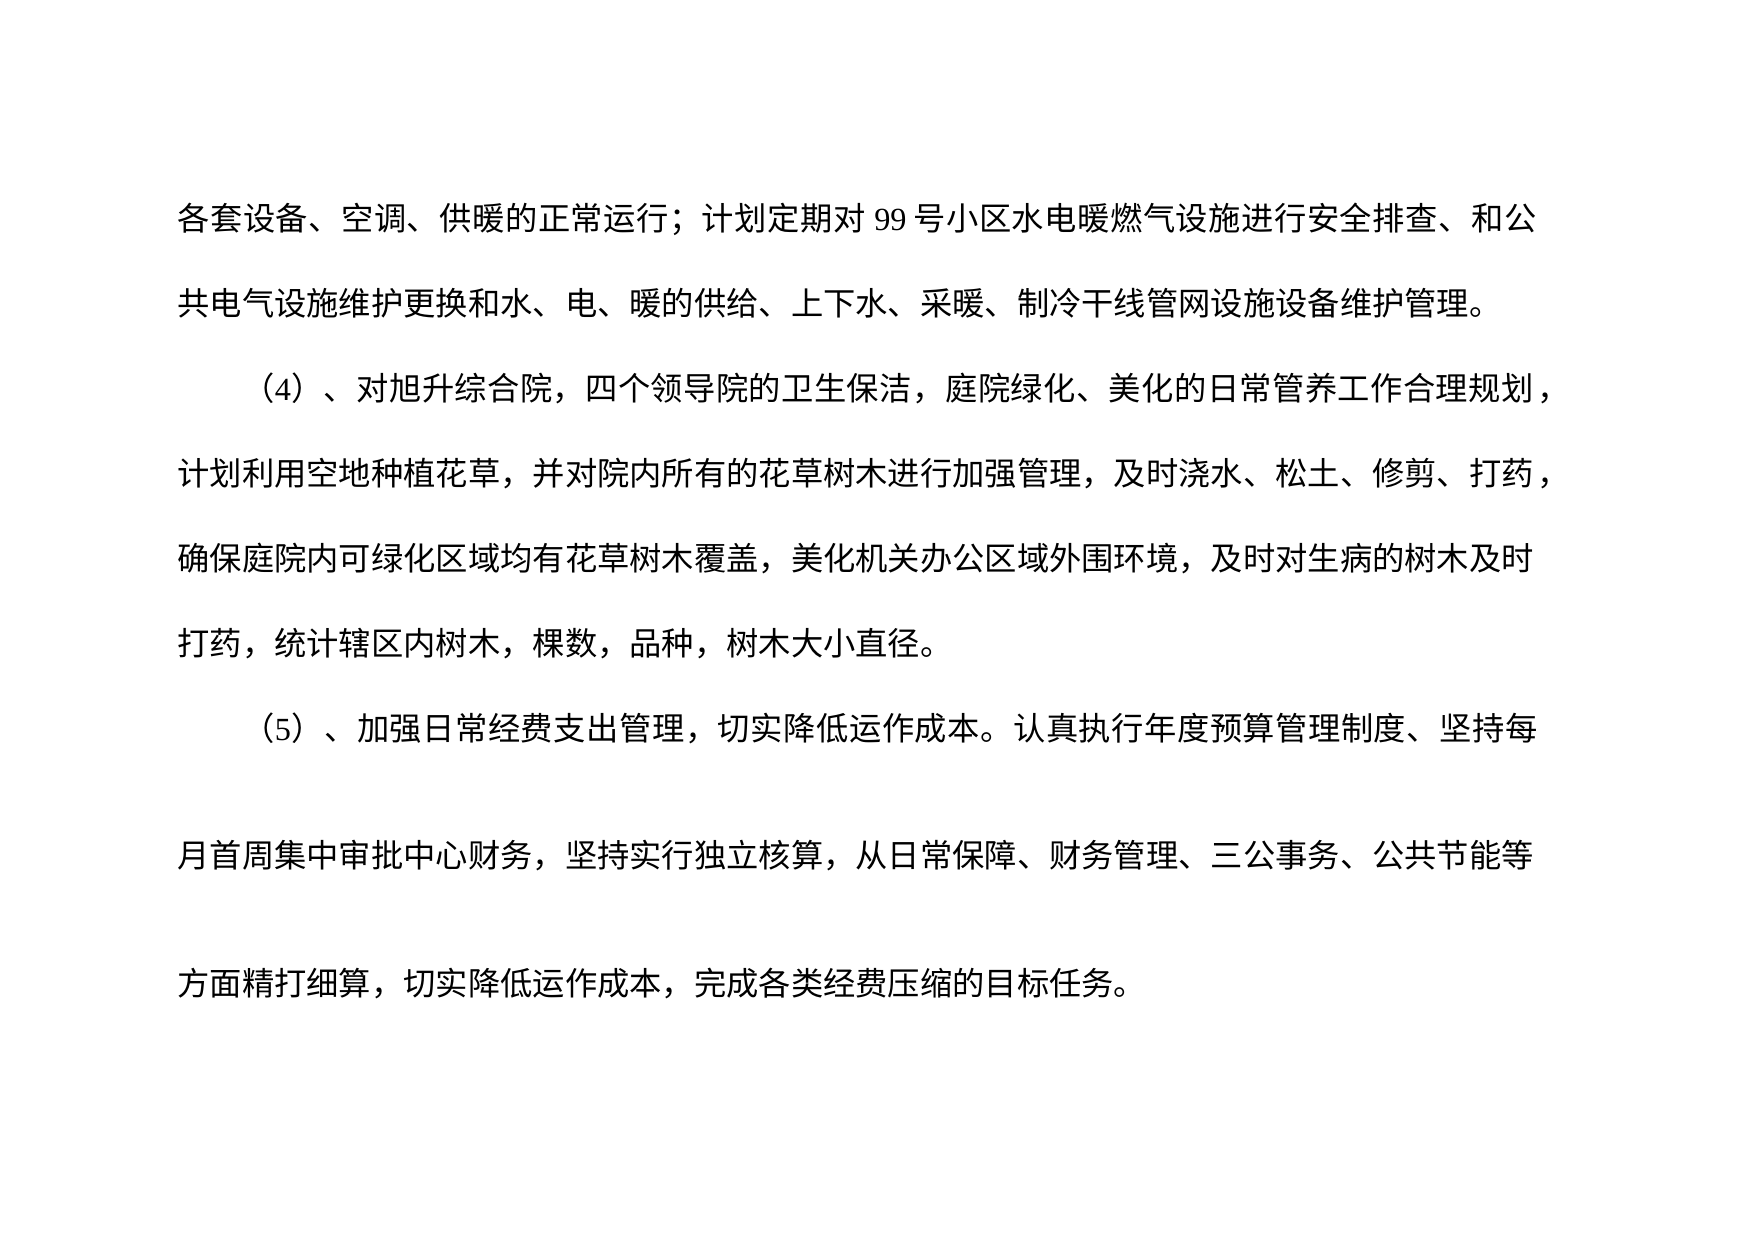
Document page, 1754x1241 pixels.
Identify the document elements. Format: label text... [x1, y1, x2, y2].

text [177, 174, 1537, 344]
text （5）、加强日常经费支出管理，切实降低运作成本。认真执行年度预算管理制度、坚持每月首周集中审批中心财务，坚持实行独立核算，从日常保障、财务管理、三公事务、公共节能等方面精打细算，切实降低运作成本，完成各类经费压缩的目标任务。 [177, 684, 1537, 1024]
text （4）、对旭升综合院，四个领导院的卫生保洁，庭院绿化、美化的日常管养工作合理规划，计划利用空地种植花草，并对院内所有的花草树木进行加强管理，及时浇水、松土、修剪、打药，确保庭院内可绿化区域均有花草树木覆盖，美化机关办公区域外围环境，及时对生病的树木及时打药，统计辖区内树木，棵数，品种，树木大小直径。 [177, 344, 1537, 684]
